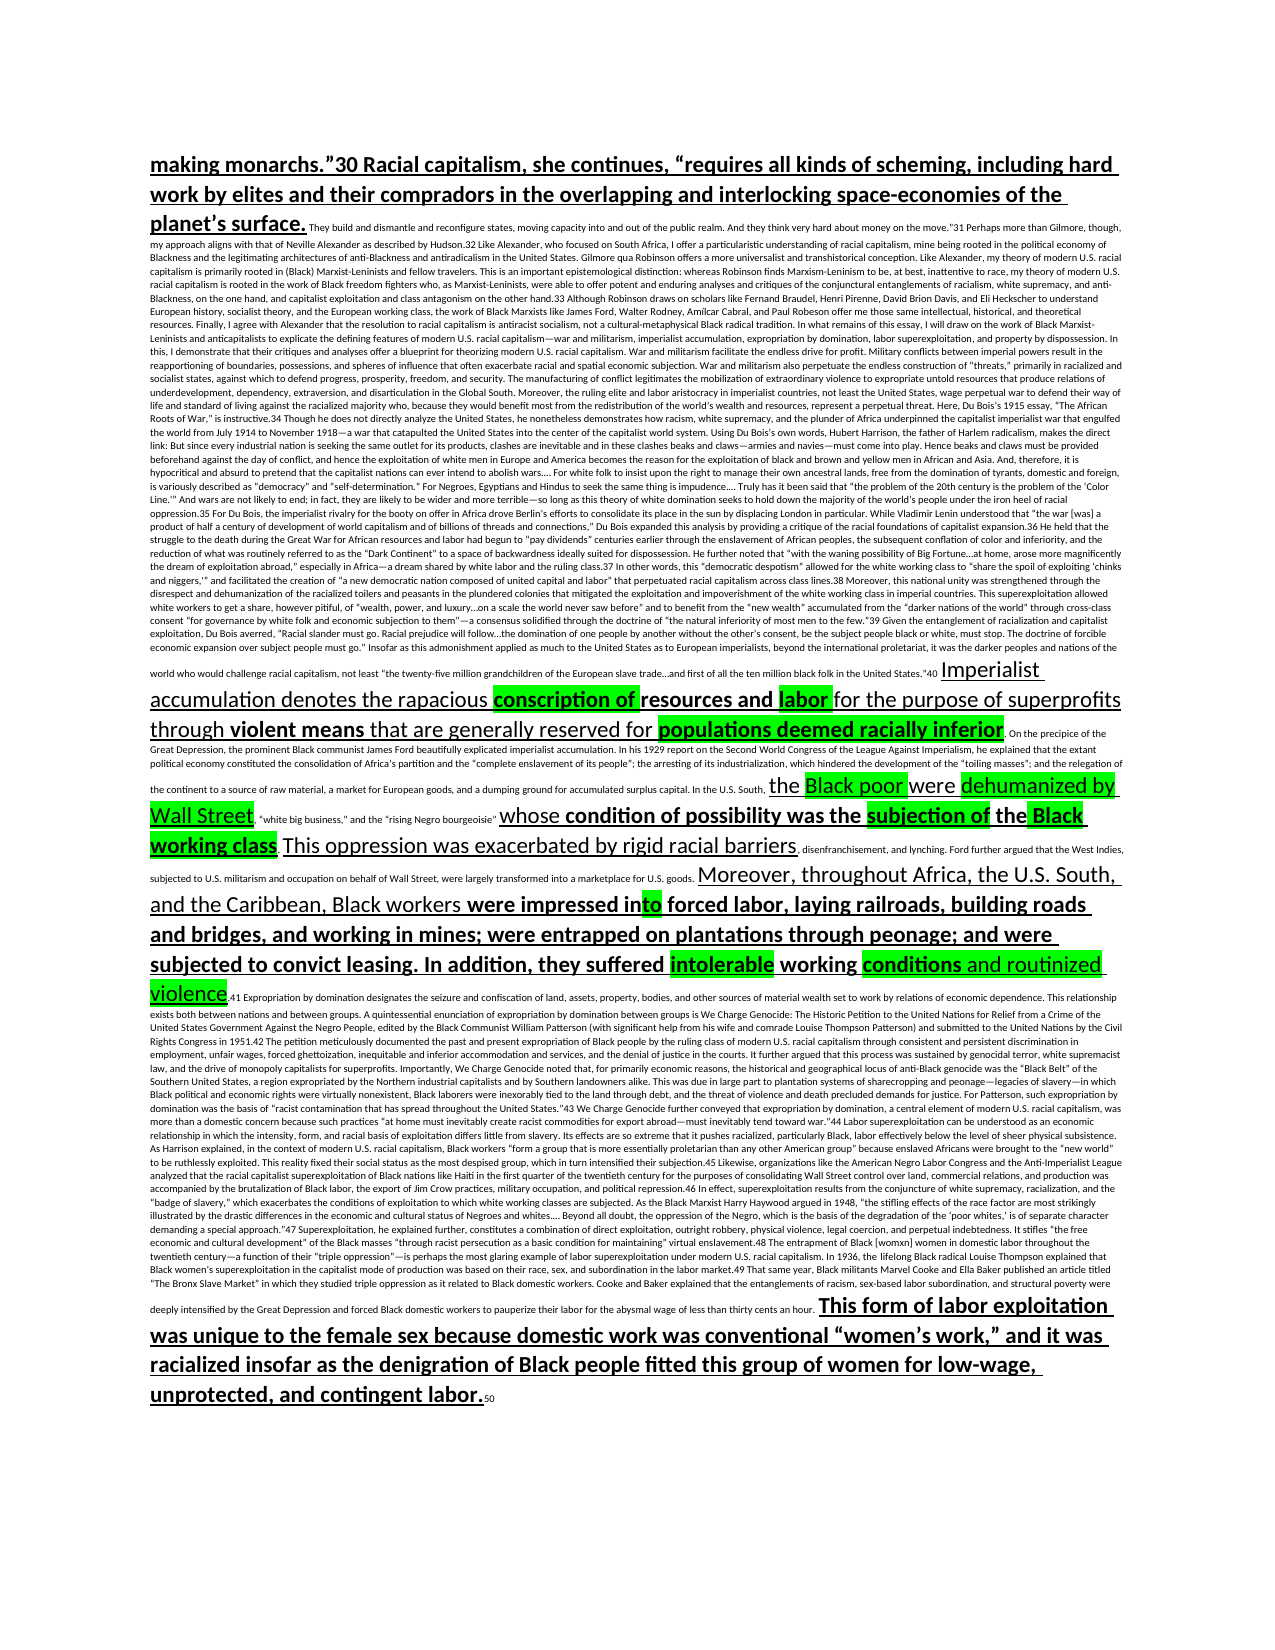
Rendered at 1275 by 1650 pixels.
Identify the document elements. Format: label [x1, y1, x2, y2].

text [150, 150, 1125, 1408]
